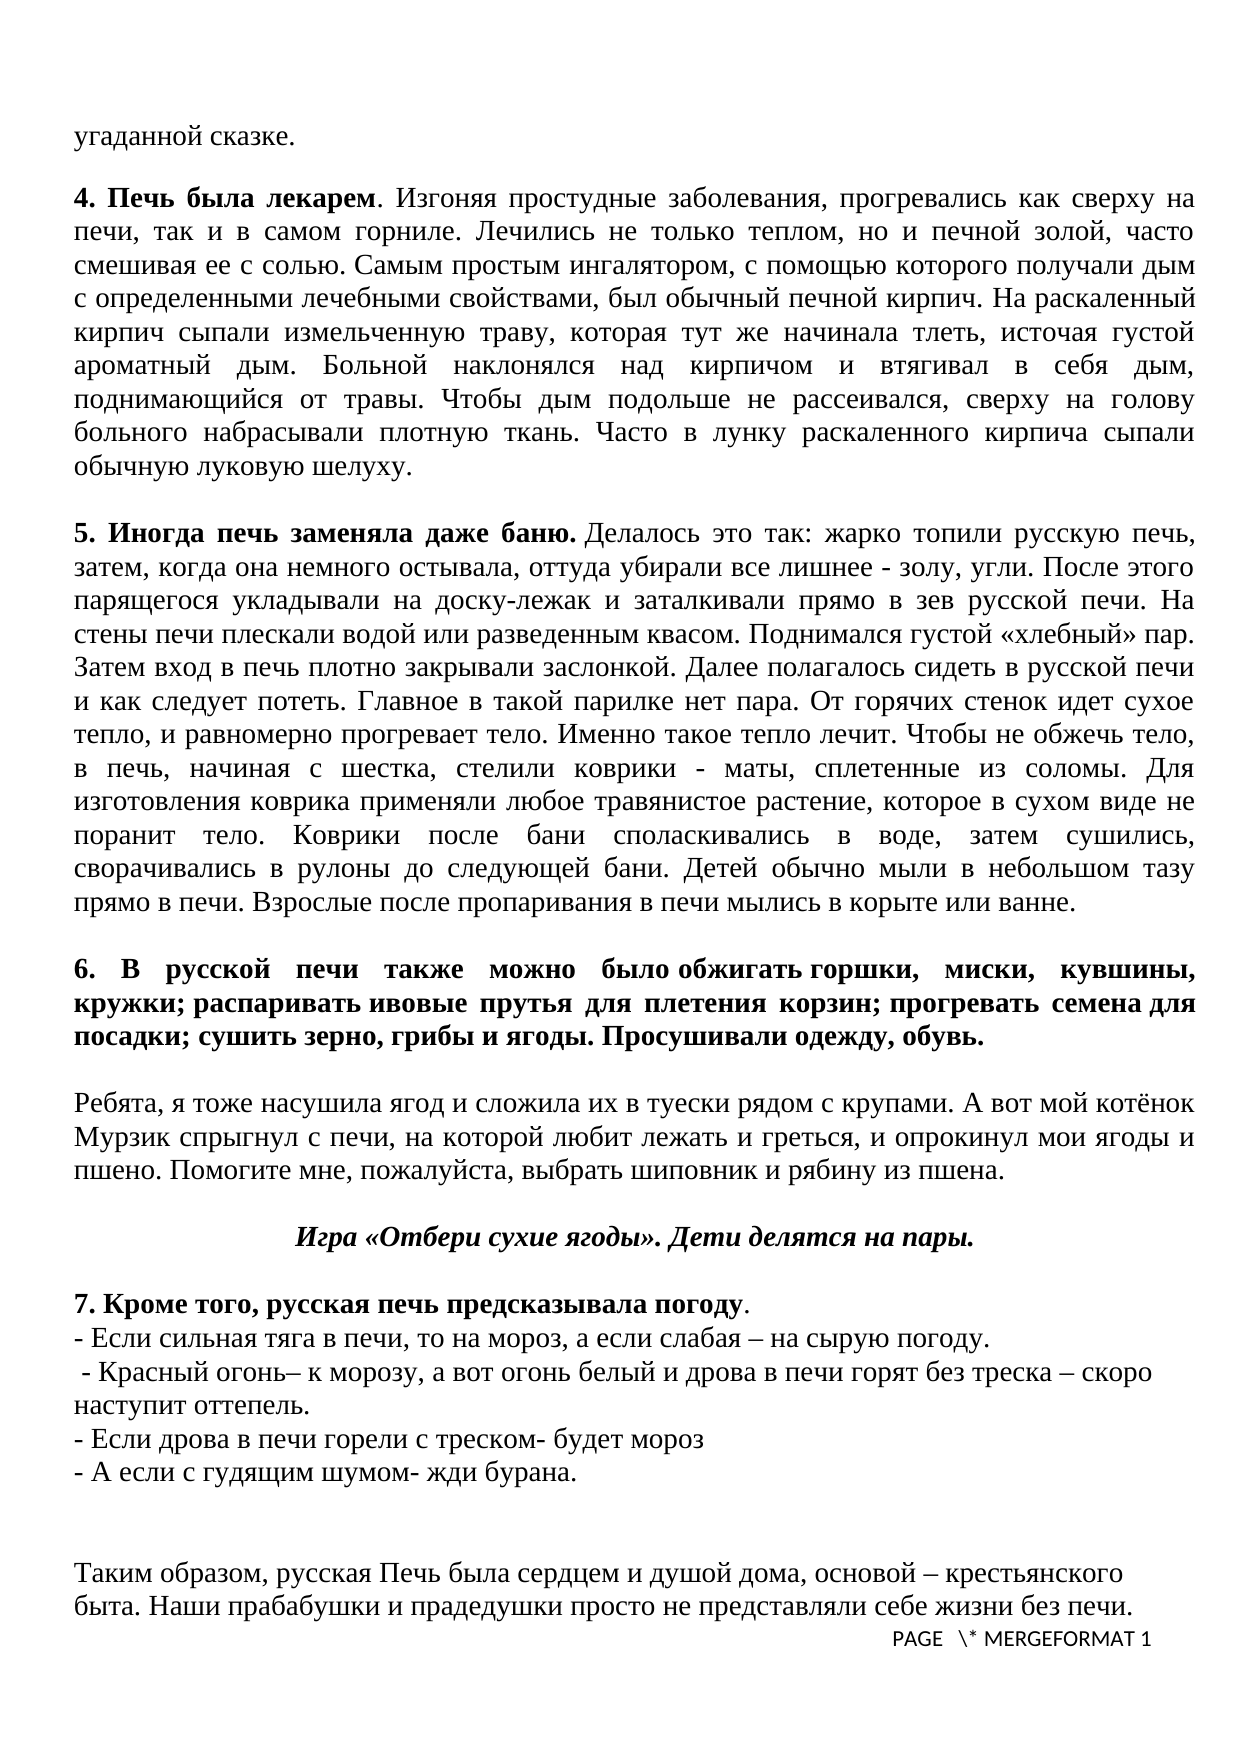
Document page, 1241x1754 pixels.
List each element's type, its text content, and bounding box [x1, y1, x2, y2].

text Ребята, я тоже насушила ягод и сложила их в туески рядом с крупами. А вот мой котёнок Мурзик спрыгнул с печи, на которой любит лежать и греться, и опрокинул мои ягоды и пшено. Помогите мне, пожалуйста, выбрать шиповник и рябину из пшена. [74, 1085, 1196, 1186]
text 6. В русской печи также можно было обжигать горшки, миски, кувшины, кружки; распаривать ивовые прутья для плетения корзин; прогревать семена для посадки; сушить зерно, грибы и ягоды. Просушивали одежду, обувь. [74, 951, 1196, 1052]
text - А если с гудящим шумом- жди бурана. [74, 1454, 1152, 1488]
text - Красный огонь– к морозу, а вот огонь белый и дрова в печи горят без треска – скоро наступит оттепель. [74, 1354, 1196, 1421]
text 5. Иногда печь заменяла даже баню. Делалось это так: жарко топили русскую печь, затем, когда она немного остывала, оттуда убирали все лишнее - золу, угли. После этого парящегося укладывали на доску-лежак и заталкивали прямо в зев русской печи. На стены печи плескали водой или разведенным квасом. Поднимался густой «хлебный» пар. Затем вход в печь плотно закрывали заслонкой. Далее полагалось сидеть в русской печи и как следует потеть. Главное в такой парилке нет пара. От горячих стенок идет сухое тепло, и равномерно прогревает тело. Именно такое тепло лечит. Чтобы не обжечь тело, в печь, начиная с шестка, стелили коврики - маты, сплетенные из соломы. Для изготовления коврика применяли любое травянистое растение, которое в сухом виде не поранит тело. Коврики после бани споласкивались в воде, затем сушились, сворачивались в рулоны до следующей бани. Детей обычно мыли в небольшом тазу прямо в печи. Взрослые после пропаривания в печи мылись в корыте или ванне. [74, 515, 1196, 918]
text - Если дрова в печи горели с треском- будет мороз [74, 1421, 1152, 1454]
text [74, 118, 1152, 180]
text Таким образом, русская Печь была сердцем и душой дома, основой – крестьянского быта. Наши прабабушки и прадедушки просто не представляли себе жизни без печи. [74, 1555, 1196, 1622]
text 7. Кроме того, русская печь предсказывала погоду. [74, 1287, 1196, 1320]
text Игра «Отбери сухие ягоды». Дети делятся на пары. [74, 1219, 1196, 1253]
text - Если сильная тяга в печи, то на мороз, а если слабая – на сырую погоду. [74, 1320, 1196, 1354]
text 4. Печь была лекарем. Изгоняя простудные заболевания, прогревались как сверху на печи, так и в самом горниле. Лечились не только теплом, но и печной золой, часто смешивая ее с солью. Самым простым ингалятором, с помощью которого получали дым с определенными лечебными свойствами, был обычный печной кирпич. На раскаленный кирпич сыпали измельченную траву, которая тут же начинала тлеть, источая густой ароматный дым. Больной наклонялся над кирпичом и втягивал в себя дым, поднимающийся от травы. Чтобы дым подольше не рассеивался, сверху на голову больного набрасывали плотную ткань. Часто в лунку раскаленного кирпича сыпали обычную луковую шелуху. [74, 180, 1196, 482]
